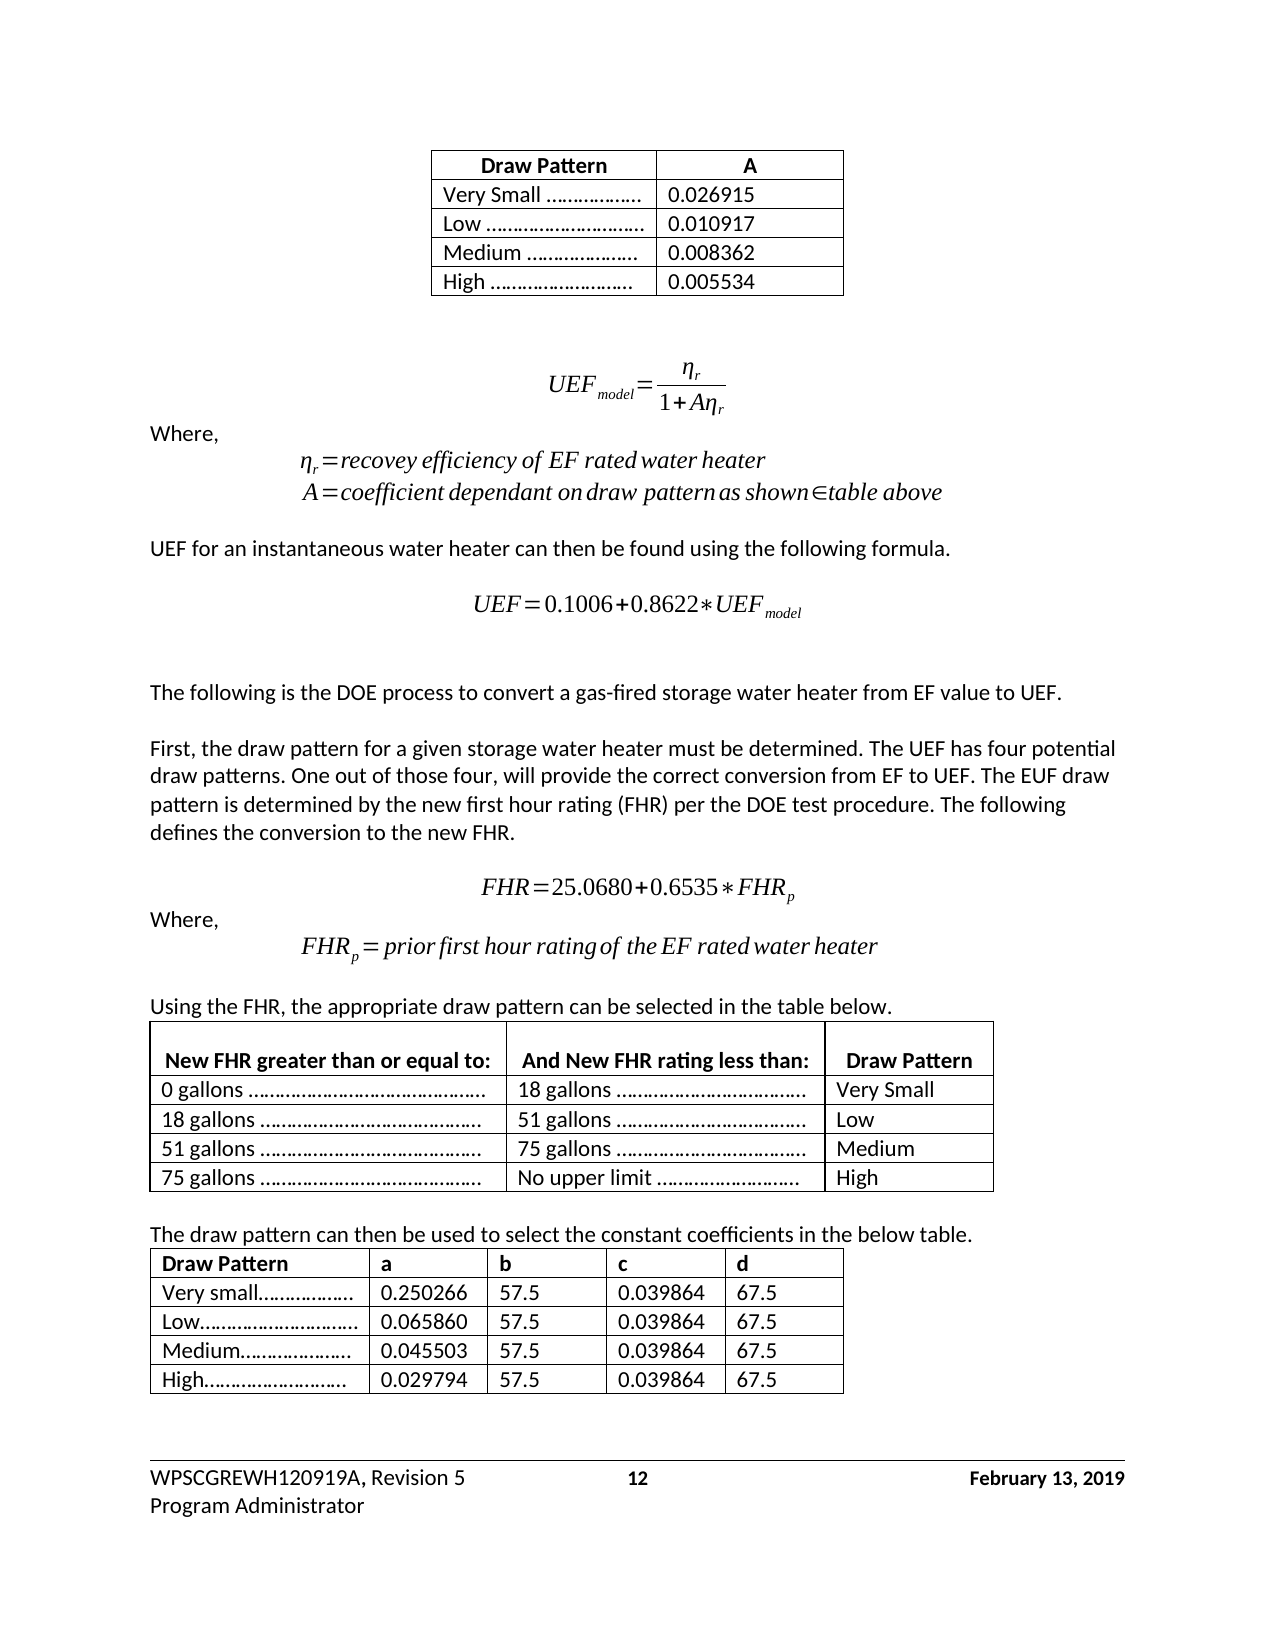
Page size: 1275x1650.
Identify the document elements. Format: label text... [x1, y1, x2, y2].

table_cell Low [826, 1105, 993, 1133]
table_header b [488, 1249, 606, 1277]
table_cell 57.5 [488, 1336, 606, 1364]
table_cell High [826, 1163, 993, 1191]
table_cell 0.008362 [657, 238, 843, 266]
table_cell 51 gallons ……………………………… [507, 1105, 824, 1133]
table_cell Very Small ……………… [432, 180, 656, 208]
table_cell High ……………………… [432, 267, 656, 295]
table_cell 57.5 [488, 1365, 606, 1393]
table_header A [657, 151, 843, 179]
table_cell 0.039864 [607, 1336, 725, 1364]
text First, the draw pattern for a given storage water heater must be determined. The UEF has four potential draw patterns. One out of those four, will provide the correct conversion from EF to UEF. The EUF draw pattern is determined by the new first hour rating (FHR) per the DOE test procedure. The following defines the conversion to the new FHR. [150, 734, 1125, 846]
text UEF for an instantaneous water heater can then be found using the following formula. [150, 534, 1125, 562]
table_cell 0.026915 [657, 180, 843, 208]
text Where, [150, 905, 1125, 933]
table_header Draw Pattern [432, 151, 656, 179]
table_cell 57.5 [488, 1278, 606, 1306]
table_cell 0.039864 [607, 1365, 725, 1393]
table_cell 67.5 [726, 1365, 843, 1393]
table_cell 51 gallons …………………………………… [151, 1134, 506, 1162]
table_cell 67.5 [726, 1307, 843, 1335]
table_cell 0.039864 [607, 1307, 725, 1335]
table_cell 18 gallons …………………………………… [151, 1105, 506, 1133]
text Where, [150, 419, 1125, 447]
table_cell 0.250266 [370, 1278, 487, 1306]
table_header Draw Pattern [151, 1249, 369, 1277]
table_header c [607, 1249, 725, 1277]
table_cell 0.005534 [657, 267, 843, 295]
table_cell High……………………… [151, 1365, 369, 1393]
table_cell Medium ………………… [432, 238, 656, 266]
table_cell Very small……………… [151, 1278, 369, 1306]
table_cell 75 gallons …………………………………… [151, 1163, 506, 1191]
table_cell 57.5 [488, 1307, 606, 1335]
table_cell 0.029794 [370, 1365, 487, 1393]
table_cell 0 gallons ……………………………………… [151, 1076, 506, 1104]
table_cell 0.010917 [657, 209, 843, 237]
table_header d [726, 1249, 843, 1277]
table_cell Medium………………… [151, 1336, 369, 1364]
table_cell 75 gallons ……………………………… [507, 1134, 824, 1162]
table_cell 67.5 [726, 1336, 843, 1364]
table_cell Medium [826, 1134, 993, 1162]
table_cell Low………………………… [151, 1307, 369, 1335]
table_cell 0.065860 [370, 1307, 487, 1335]
table_header And New FHR rating less than: [507, 1022, 824, 1074]
table_cell 18 gallons ……………………………… [507, 1076, 824, 1104]
table_cell 67.5 [726, 1278, 843, 1306]
table_cell 0.045503 [370, 1336, 487, 1364]
text The draw pattern can then be used to select the constant coefficients in the below table. [150, 1220, 1125, 1248]
text Using the FHR, the appropriate draw pattern can be selected in the table below. [150, 992, 1125, 1021]
table_header Draw Pattern [826, 1022, 993, 1074]
table_header a [370, 1249, 487, 1277]
text The following is the DOE process to convert a gas-fired storage water heater from EF value to UEF. [150, 678, 1125, 706]
table_cell No upper limit ……………………… [507, 1163, 824, 1191]
table_cell 0.039864 [607, 1278, 725, 1306]
table_header New FHR greater than or equal to: [151, 1022, 506, 1074]
table_cell Very Small [826, 1076, 993, 1104]
table_cell Low ………………………… [432, 209, 656, 237]
